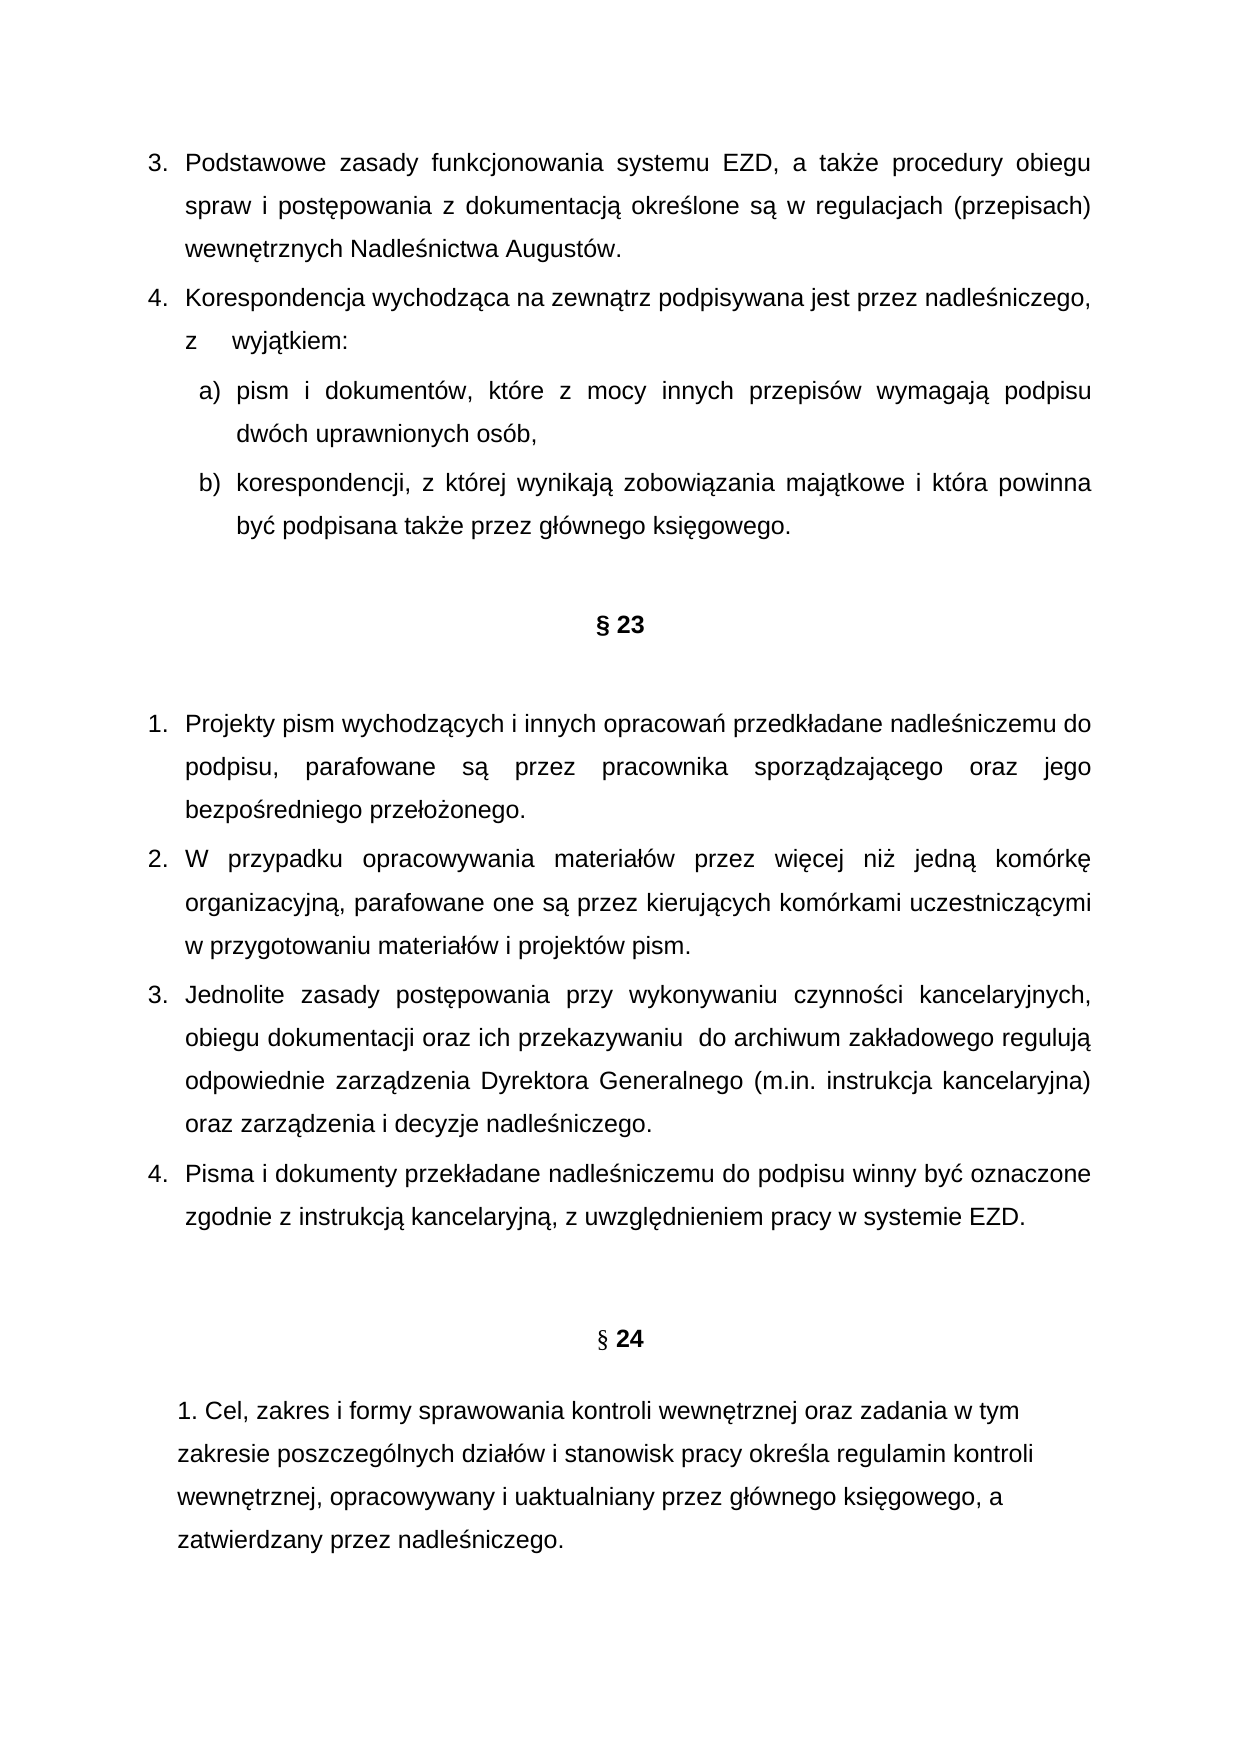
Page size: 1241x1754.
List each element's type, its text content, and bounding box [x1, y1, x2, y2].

text 1. Cel, zakres i formy sprawowania kontroli wewnętrznej oraz zadania w tym zakresie poszczególnych działów i stanowisk pracy określa regulamin kontroli wewnętrznej, opracowywany i uaktualniany przez głównego księgowego, a zatwierdzany przez nadleśniczego. [177, 1396, 1093, 1554]
text 24 [148, 1324, 1093, 1352]
list W przypadku opracowywania materiałów przez więcej niż jedną komórkę organizacyjną, parafowane one są przez kierujących komórkami uczestniczącymi w przygotowaniu materiałów i projektów pism. [148, 844, 1093, 959]
list pism i dokumentów, które z mocy innych przepisów wymagają podpisu dwóch uprawnionych osób, [199, 376, 1093, 448]
list Jednolite zasady postępowania przy wykonywaniu czynności kancelaryjnych, obiegu dokumentacji oraz ich przekazywaniu do archiwum zakładowego regulują odpowiednie zarządzenia Dyrektora Generalnego (m.in. instrukcja kancelaryjna) oraz zarządzenia i decyzje nadleśniczego. [148, 980, 1093, 1138]
list Projekty pism wychodzących i innych opracowań przedkładane nadleśniczemu do podpisu, parafowane są przez pracownika sporządzającego oraz jego bezpośredniego przełożonego. [148, 709, 1093, 824]
list Podstawowe zasady funkcjonowania systemu EZD, a także procedury obiegu spraw i postępowania z dokumentacją określone są w regulacjach (przepisach) wewnętrznych Nadleśnictwa Augustów. [148, 148, 1093, 263]
list Pisma i dokumenty przekładane nadleśniczemu do podpisu winny być oznaczone zgodnie z instrukcją kancelaryjną, z uwzględnieniem pracy w systemie EZD. [148, 1159, 1093, 1231]
text § 23 [148, 610, 1093, 639]
list Korespondencja wychodząca na zewnątrz podpisywana jest przez nadleśniczego, z wyjątkiem: [148, 283, 1093, 355]
list korespondencji, z której wynikają zobowiązania majątkowe i która powinna być podpisana także przez głównego księgowego. [199, 468, 1093, 540]
